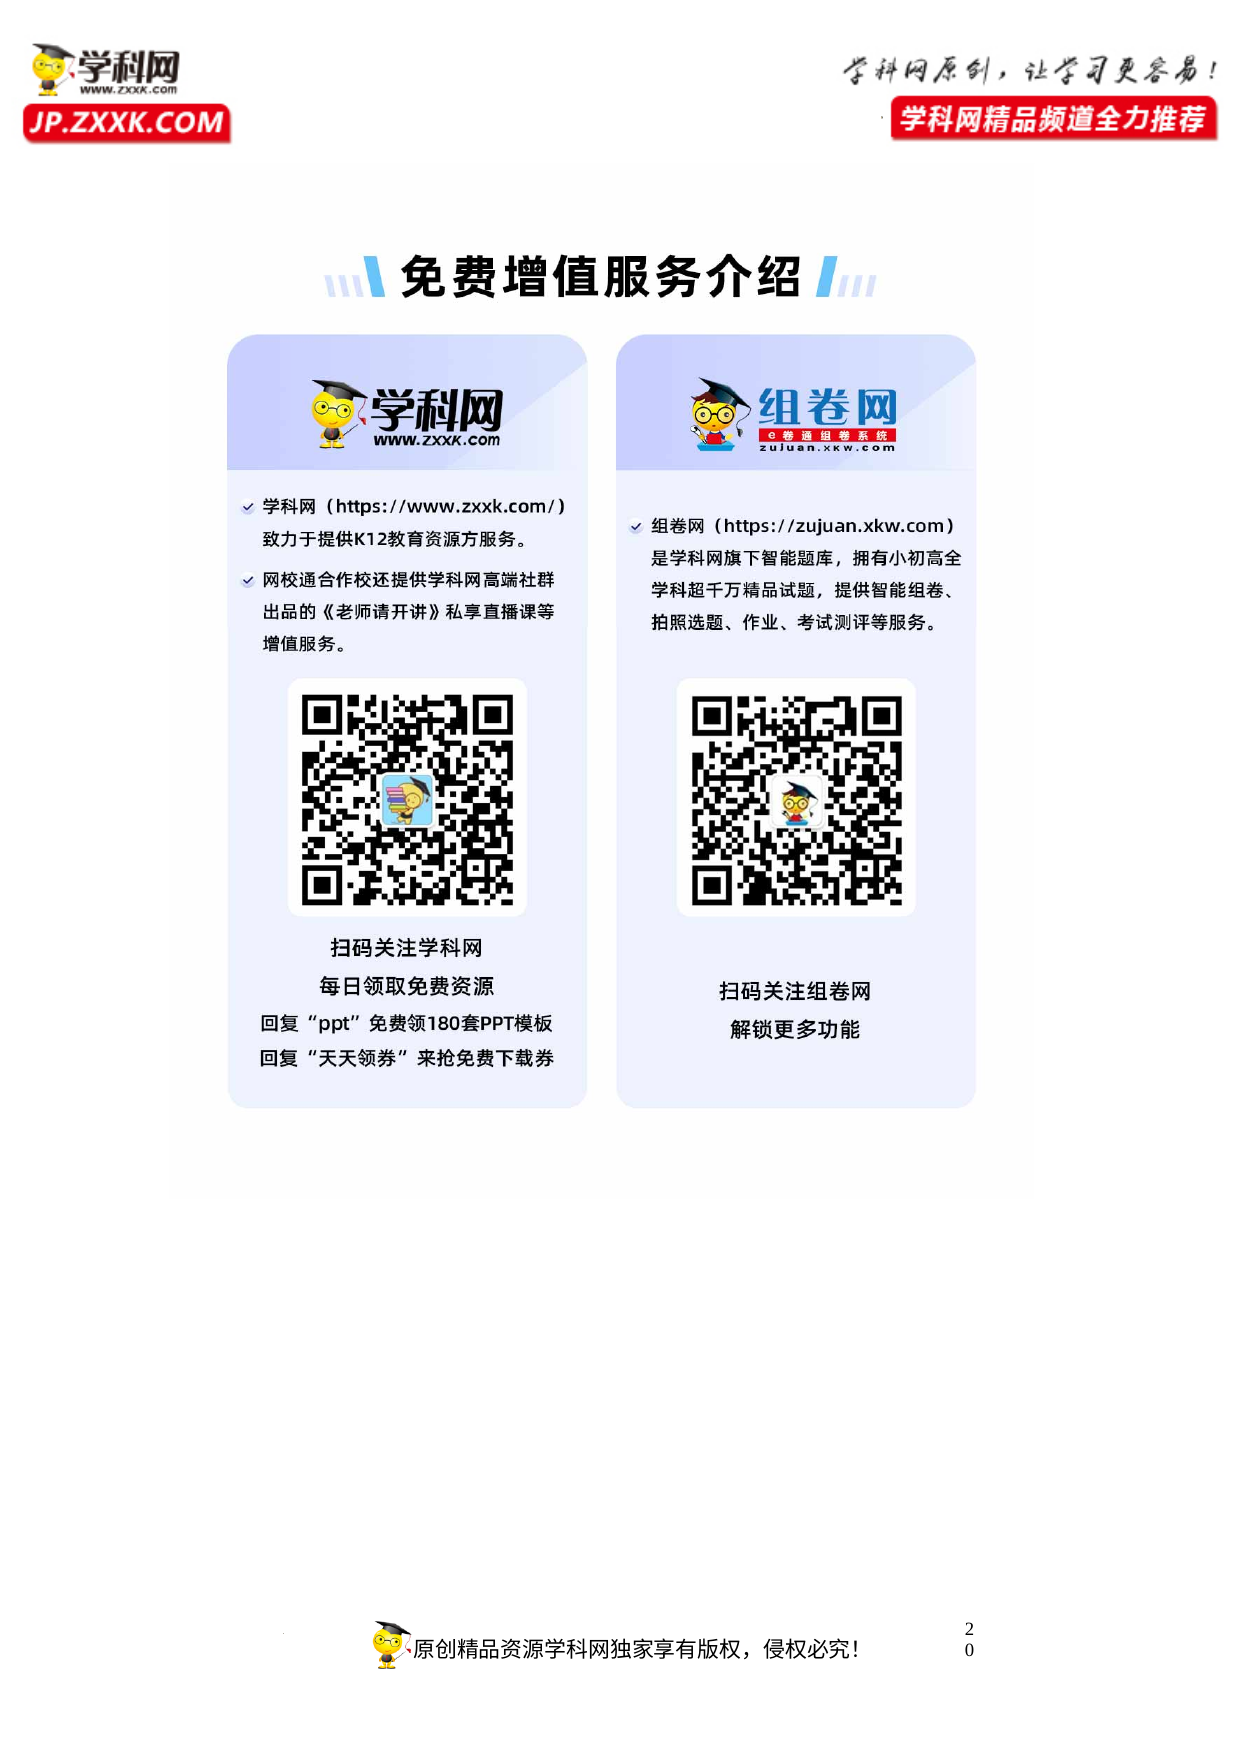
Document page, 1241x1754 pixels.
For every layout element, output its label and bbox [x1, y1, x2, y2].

picture [0, 22, 1241, 1199]
picture [367, 1617, 414, 1671]
